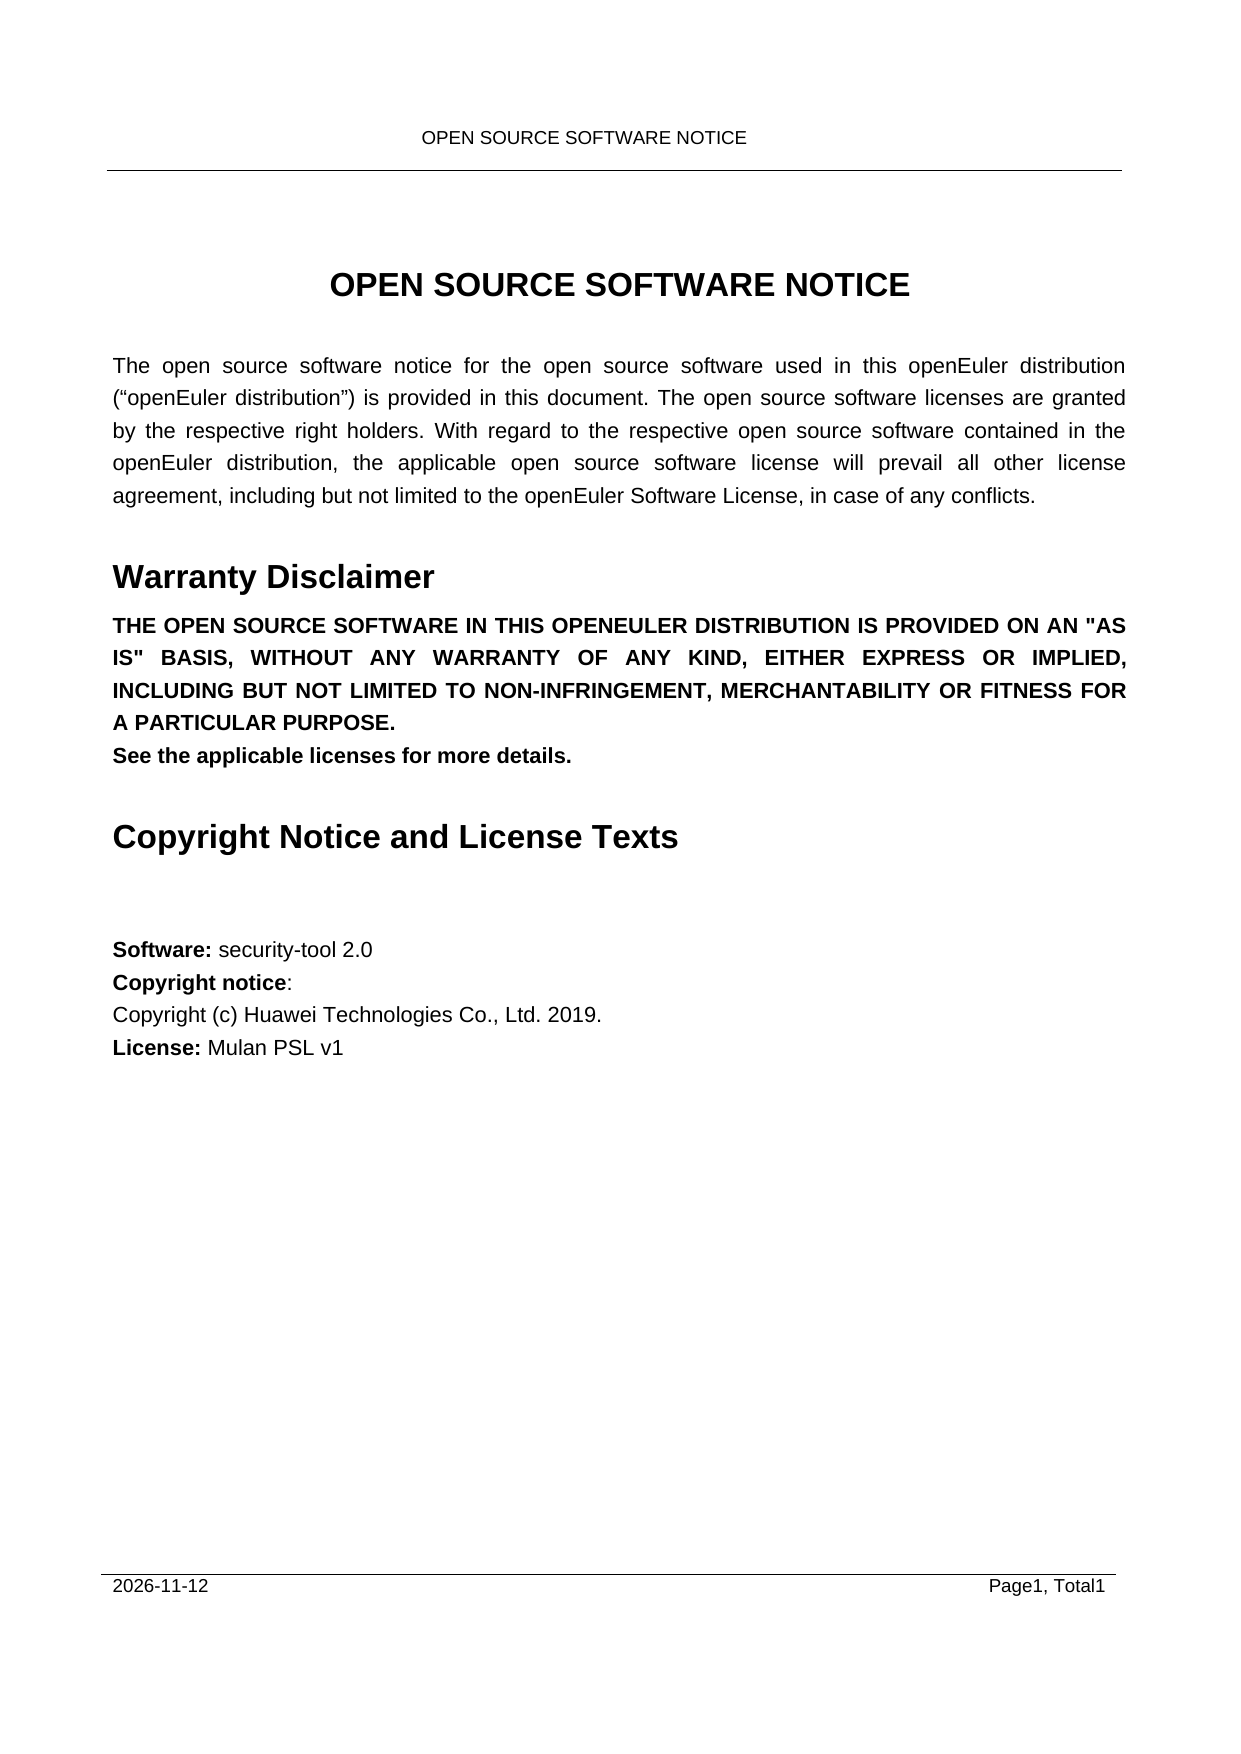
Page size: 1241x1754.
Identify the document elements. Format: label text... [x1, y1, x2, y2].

text The open source software notice for the open source software used in this openEuler distribution (“openEuler distribution”) is provided in this document. The open source software licenses are granted by the respective right holders. With regard to the respective open source software contained in the openEuler distribution, the applicable open source software license will prevail all other license agreement, including but not limited to the openEuler Software License, in case of any conflicts. [112, 349, 1128, 511]
text Copyright Notice and License Texts [112, 804, 1128, 869]
text License: Mulan PSL v1 [112, 1031, 1128, 1128]
text Software: security-tool 2.0 [112, 933, 1128, 966]
text THE OPEN SOURCE SOFTWARE IN THIS OPENEULER DISTRIBUTION IS PROVIDED ON AN "AS IS" BASIS, WITHOUT ANY WARRANTY OF ANY KIND, EITHER EXPRESS OR IMPLIED, INCLUDING BUT NOT LIMITED TO NON-INFRINGEMENT, MERCHANTABILITY OR FITNESS FOR A PARTICULAR PURPOSE. See the applicable licenses for more details. [112, 609, 1128, 771]
text Warranty Disclaimer [112, 544, 1128, 609]
text OPEN SOURCE SOFTWARE NOTICE [112, 251, 1128, 316]
text Copyright (c) Huawei Technologies Co., Ltd. 2019. [112, 998, 1128, 1031]
text Copyright notice: [112, 966, 1128, 998]
